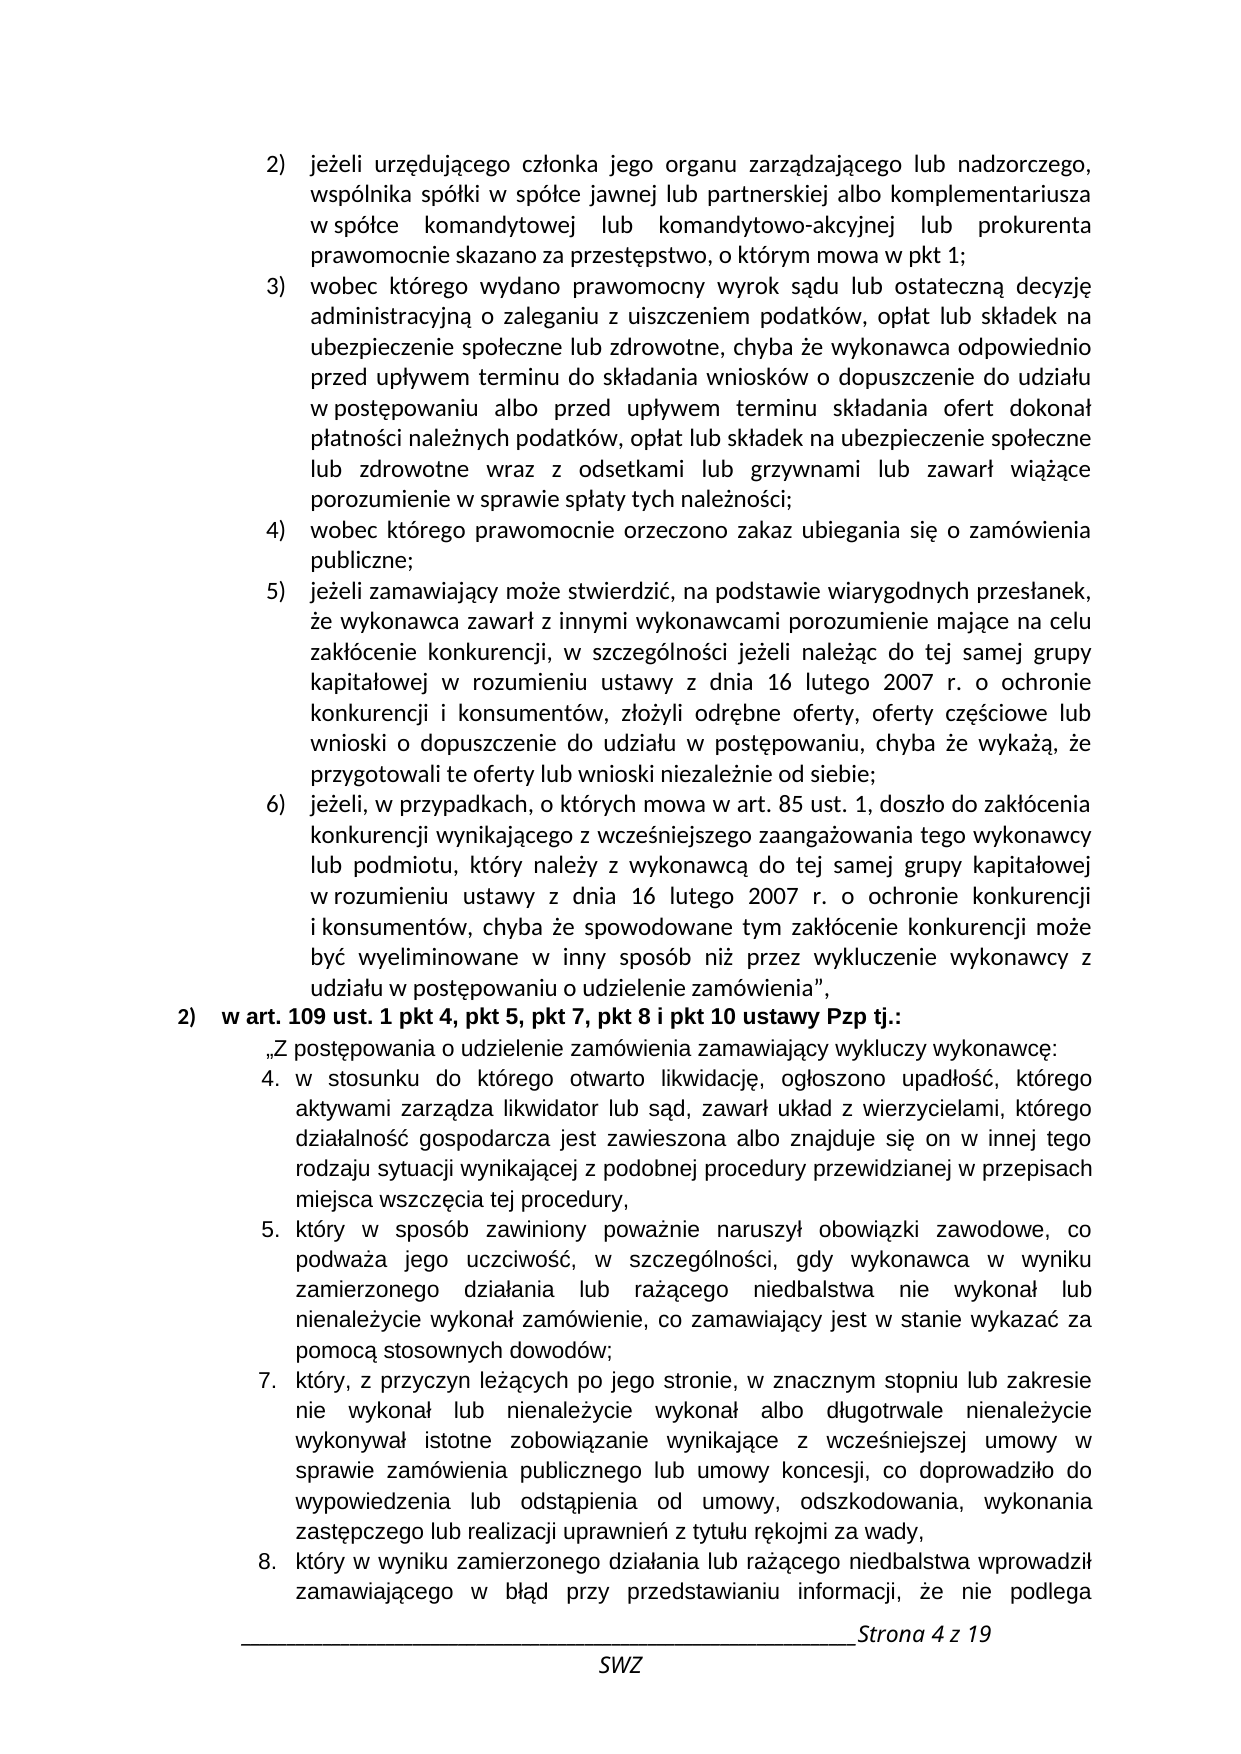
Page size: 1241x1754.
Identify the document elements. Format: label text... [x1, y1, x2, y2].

list w stosunku do którego otwarto likwidację, ogłoszono upadłość, którego aktywami zarządza likwidator lub sąd, zawarł układ z wierzycielami, którego działalność gospodarcza jest zawieszona albo znajduje się on w innej tego rodzaju sytuacji wynikającej z podobnej procedury przewidzianej w przepisach miejsca wszczęcia tej procedury, [261, 1065, 1092, 1212]
list jeżeli urzędującego członka jego organu zarządzającego lub nadzorczego, wspólnika spółki w spółce jawnej lub partnerskiej albo komplementariusza w spółce komandytowej lub komandytowo-akcyjnej lub prokurenta prawomocnie skazano za przestępstwo, o którym mowa w pkt 1; [266, 148, 1092, 270]
list „Z postępowania o udzielenie zamówienia zamawiający wykluczy wykonawcę: [266, 1034, 1092, 1061]
list wobec którego wydano prawomocny wyrok sądu lub ostateczną decyzję administracyjną o zaleganiu z uiszczeniem podatków, opłat lub składek na ubezpieczenie społeczne lub zdrowotne, chyba że wykonawca odpowiednio przed upływem terminu do składania wniosków o dopuszczenie do udziału w postępowaniu albo przed upływem terminu składania ofert dokonał płatności należnych podatków, opłat lub składek na ubezpieczenie społeczne lub zdrowotne wraz z odsetkami lub grzywnami lub zawarł wiążące porozumienie w sprawie spłaty tych należności; [266, 270, 1092, 514]
list jeżeli zamawiający może stwierdzić, na podstawie wiarygodnych przesłanek, że wykonawca zawarł z innymi wykonawcami porozumienie mające na celu zakłócenie konkurencji, w szczególności jeżeli należąc do tej samej grupy kapitałowej w rozumieniu ustawy z dnia 16 lutego 2007 r. o ochronie konkurencji i konsumentów, złożyli odrębne oferty, oferty częściowe lub wnioski o dopuszczenie do udziału w postępowaniu, chyba że wykażą, że przygotowali te oferty lub wnioski niezależnie od siebie; [266, 575, 1092, 789]
list wobec którego prawomocnie orzeczono zakaz ubiegania się o zamówienia publiczne; [266, 514, 1092, 575]
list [258, 1548, 1092, 1604]
list który w sposób zawiniony poważnie naruszył obowiązki zawodowe, co podważa jego uczciwość, w szczególności, gdy wykonawca w wyniku zamierzonego działania lub rażącego niedbalstwa nie wykonał lub nienależycie wykonał zamówienie, co zamawiający jest w stanie wykazać za pomocą stosownych dowodów; [261, 1216, 1092, 1363]
list w art. 109 ust. 1 pkt 4, pkt 5, pkt 7, pkt 8 i pkt 10 ustawy Pzp tj.: [177, 1002, 1092, 1030]
list jeżeli, w przypadkach, o których mowa w art. 85 ust. 1, doszło do zakłócenia konkurencji wynikającego z wcześniejszego zaangażowania tego wykonawcy lub podmiotu, który należy z wykonawcą do tej samej grupy kapitałowej w rozumieniu ustawy z dnia 16 lutego 2007 r. o ochronie konkurencji i konsumentów, chyba że spowodowane tym zakłócenie konkurencji może być wyeliminowane w inny sposób niż przez wykluczenie wykonawcy z udziału w postępowaniu o udzielenie zamówienia”, [266, 789, 1092, 1002]
list który, z przyczyn leżących po jego stronie, w znacznym stopniu lub zakresie nie wykonał lub nienależycie wykonał albo długotrwale nienależycie wykonywał istotne zobowiązanie wynikające z wcześniejszej umowy w sprawie zamówienia publicznego lub umowy koncesji, co doprowadziło do wypowiedzenia lub odstąpienia od umowy, odszkodowania, wykonania zastępczego lub realizacji uprawnień z tytułu rękojmi za wady, [258, 1367, 1092, 1544]
